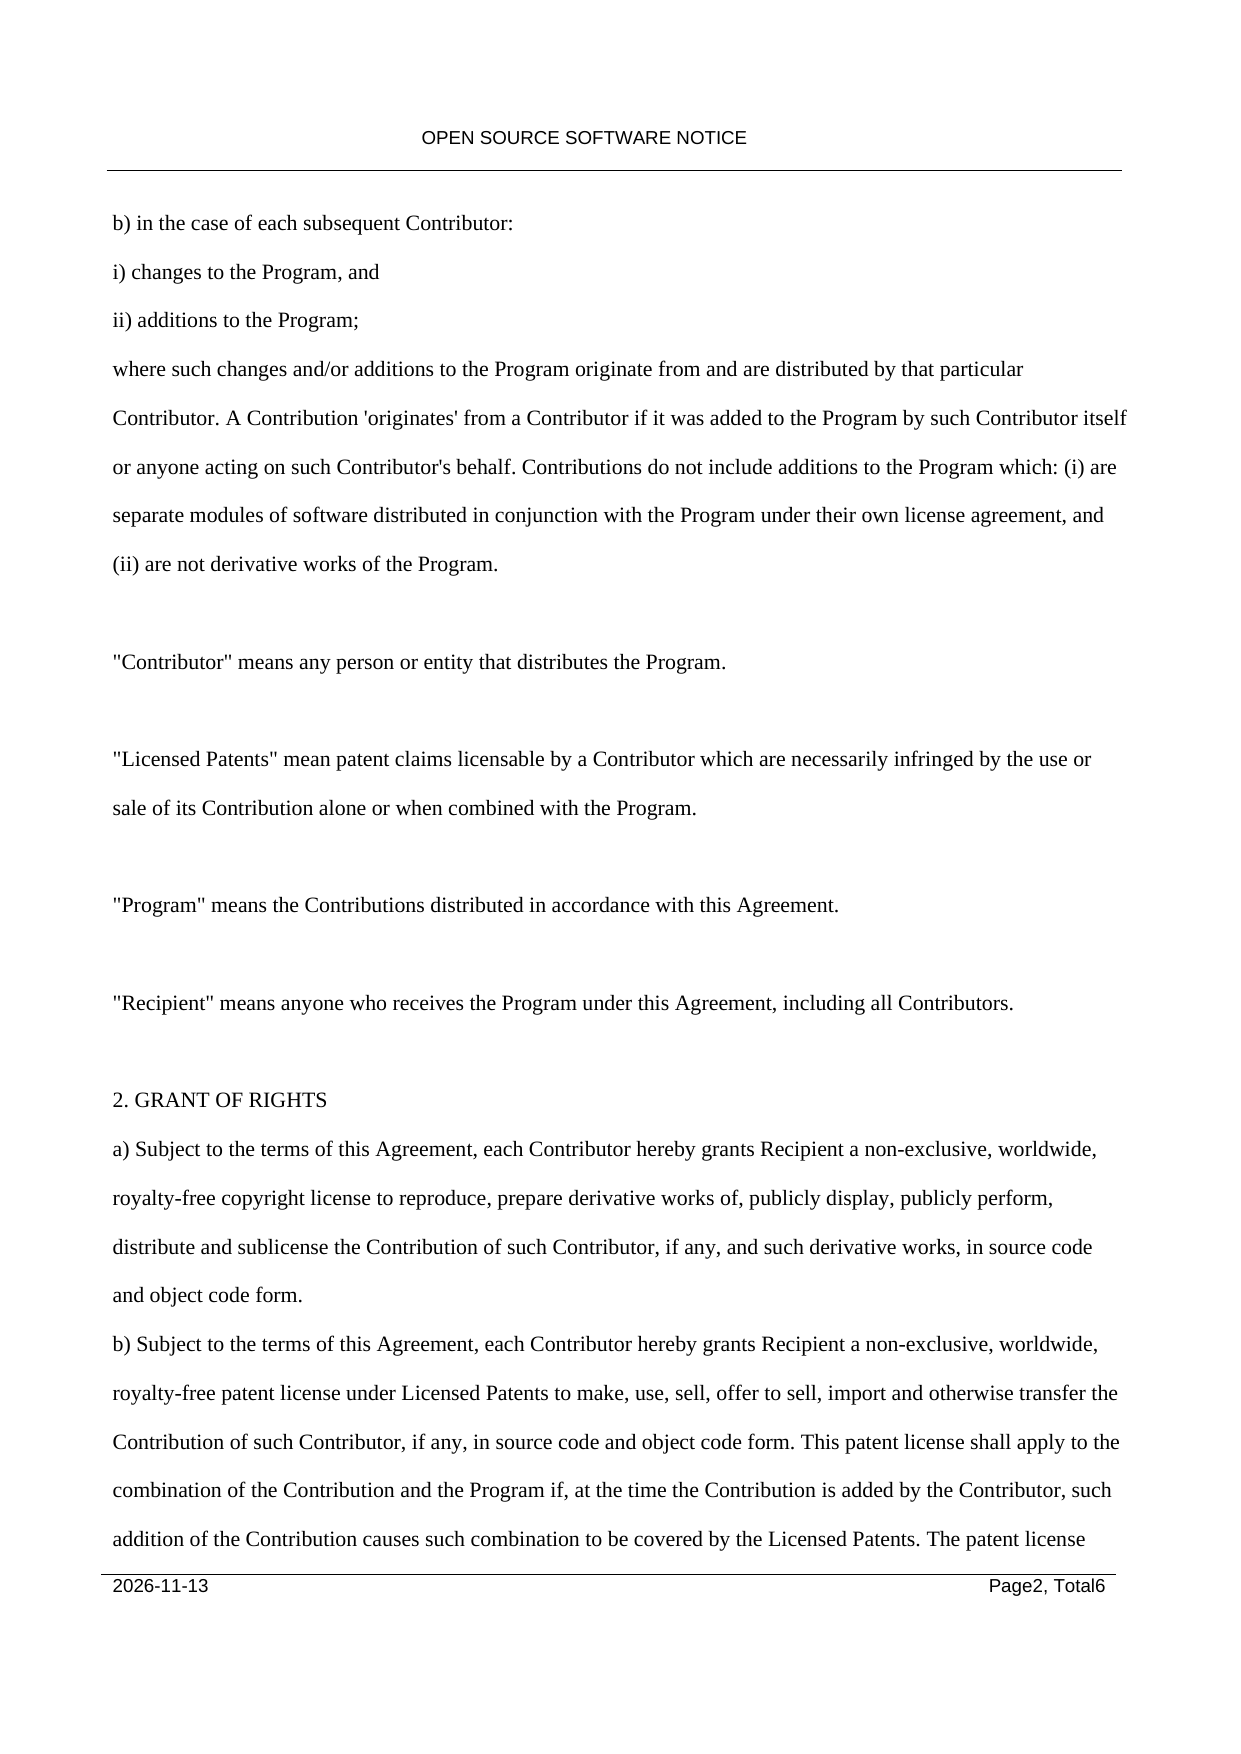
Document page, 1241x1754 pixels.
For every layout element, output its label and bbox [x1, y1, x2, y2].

text [112, 206, 1128, 1555]
